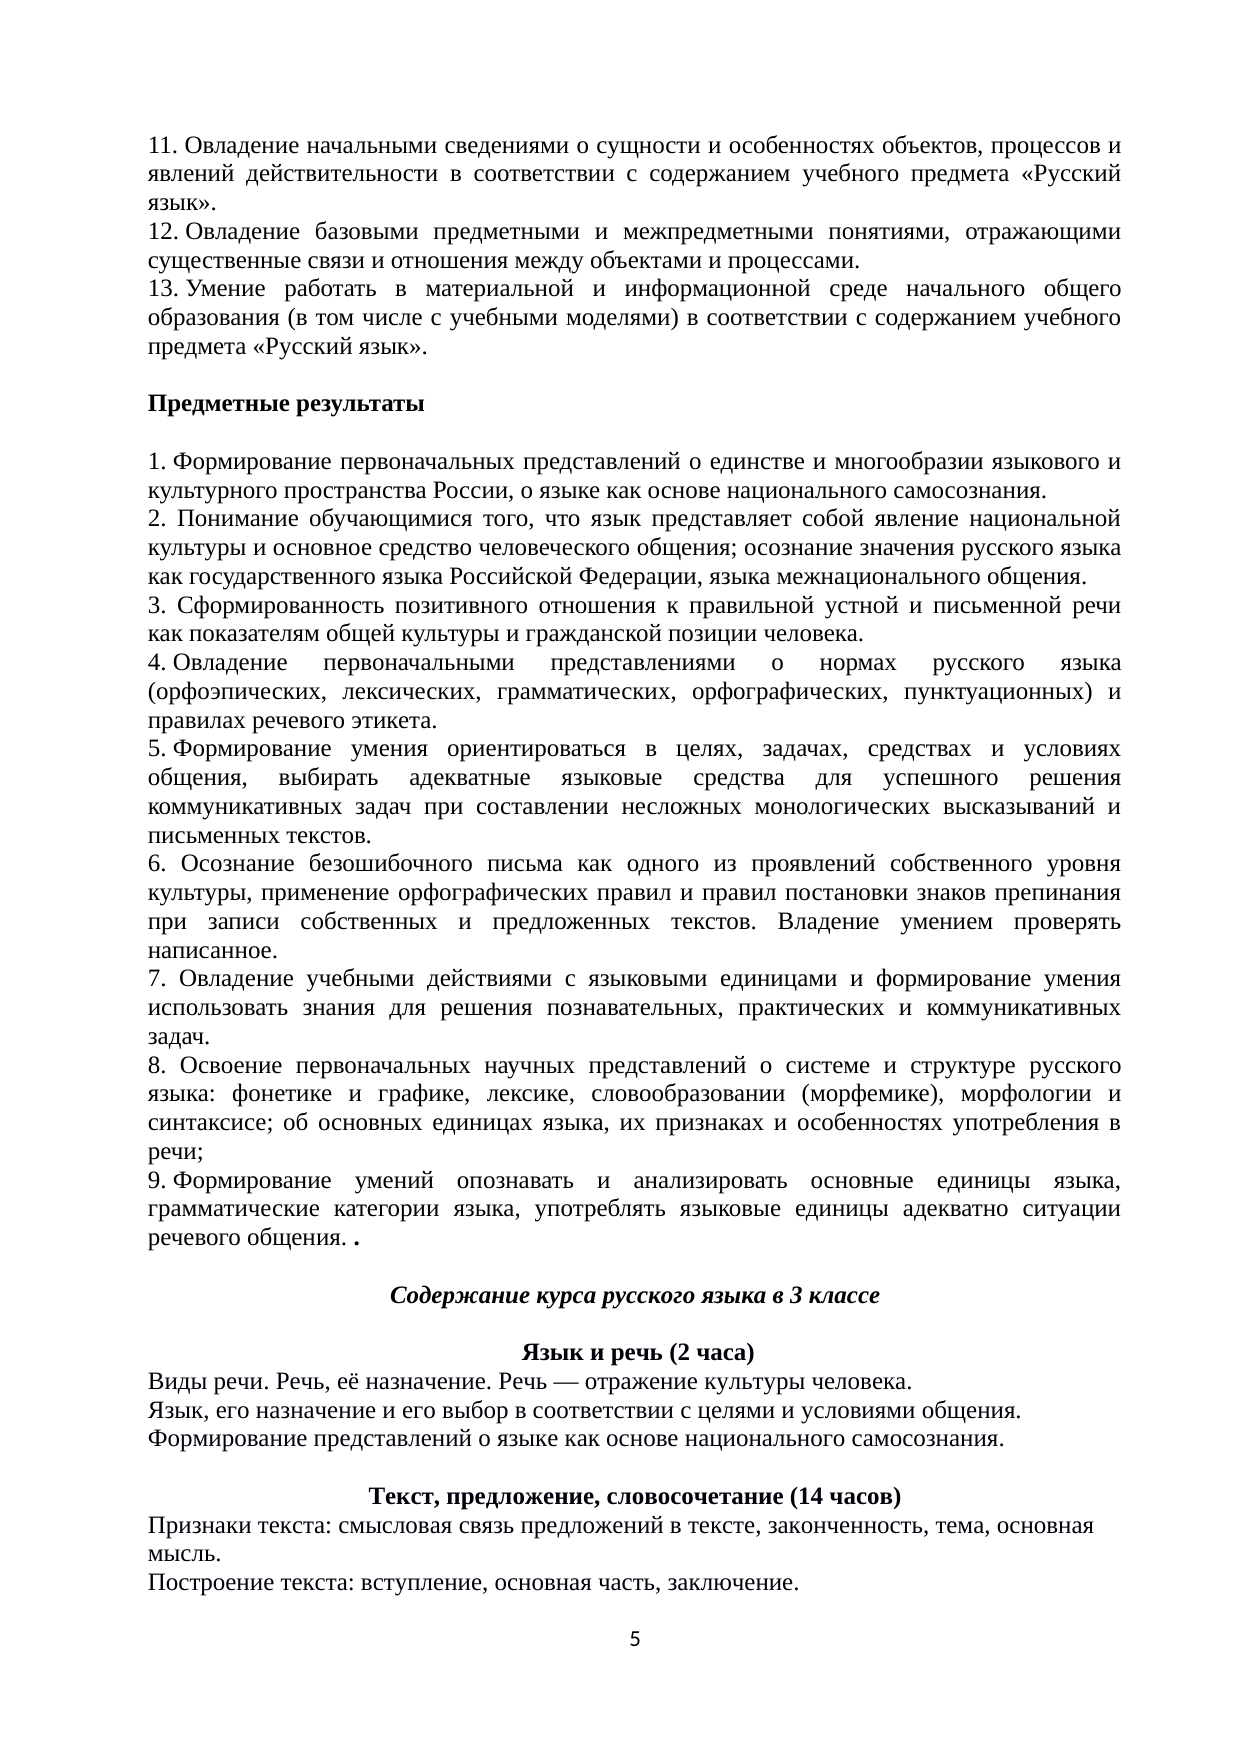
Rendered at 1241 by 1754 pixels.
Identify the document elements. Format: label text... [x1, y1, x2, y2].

text 1. Формирование первоначальных представлений о единстве и многообразии языкового и культурного пространства России, о языке как основе национального самосознания. [148, 446, 1122, 503]
text Язык, его назначение и его выбор в соответствии с целями и условиями общения. [148, 1395, 1122, 1423]
text Формирование представлений о языке как основе национального самосознания. [148, 1423, 1122, 1452]
text 11. Овладение начальными сведениями о сущности и особенностях объектов, процессов и явлений действительности в соответствии с содержанием учебного предмета «Русский язык». [148, 130, 1122, 216]
text 9. Формирование умений опознавать и анализировать основные единицы языка, грамматические категории языка, употреблять языковые единицы адекватно ситуации речевого общения. . [148, 1165, 1122, 1251]
text 13. Умение работать в материальной и информационной среде начального общего образования (в том числе с учебными моделями) в соответствии с содержанием учебного предмета «Русский язык». [148, 273, 1122, 360]
text 12. Овладение базовыми предметными и межпредметными понятиями, отражающими существенные связи и отношения между объектами и процессами. [148, 216, 1122, 273]
text Виды речи. Речь, её назначение. Речь — отражение культуры человека. [148, 1366, 1122, 1395]
text Предметные результаты [148, 388, 1122, 417]
text Язык и речь (2 часа) [148, 1337, 1122, 1366]
text 2. Понимание обучающимися того, что язык представляет собой явление национальной культуры и основное средство человеческого общения; осознание значения русского языка как государственного языка Российской Федерации, языка межнационального общения. [148, 503, 1122, 590]
text 3. Сформированность позитивного отношения к правильной устной и письменной речи как показателям общей культуры и гражданской позиции человека. [148, 590, 1122, 647]
text 4. Овладение первоначальными представлениями о нормах русского языка (орфоэпических, лексических, грамматических, орфографических, пунктуационных) и правилах речевого этикета. [148, 647, 1122, 733]
text 5. Формирование умения ориентироваться в целях, задачах, средствах и условиях общения, выбирать адекватные языковые средства для успешного решения коммуникативных задач при составлении несложных монологических высказываний и письменных текстов. [148, 733, 1122, 848]
text 6. Осознание безошибочного письма как одного из проявлений собственного уровня культуры, применение орфографических правил и правил постановки знаков препинания при записи собственных и предложенных текстов. Владение умением проверять написанное. [148, 848, 1122, 963]
text Построение текста: вступление, основная часть, заключение. [148, 1567, 1122, 1596]
text Текст, предложение, словосочетание (14 часов) [148, 1481, 1122, 1510]
text 8. Освоение первоначальных научных представлений о системе и структуре русского языка: фонетике и графике, лексике, словообразовании (морфемике), морфологии и синтаксисе; об основных единицах языка, их признаках и особенностях употребления в речи; [148, 1050, 1122, 1165]
text Признаки текста: смысловая связь предложений в тексте, законченность, тема, основная мысль. [148, 1510, 1122, 1567]
text Содержание курса русского языка в 3 классе [148, 1280, 1122, 1308]
text 7. Овладение учебными действиями с языковыми единицами и формирование умения использовать знания для решения познавательных, практических и коммуникативных задач. [148, 963, 1122, 1050]
